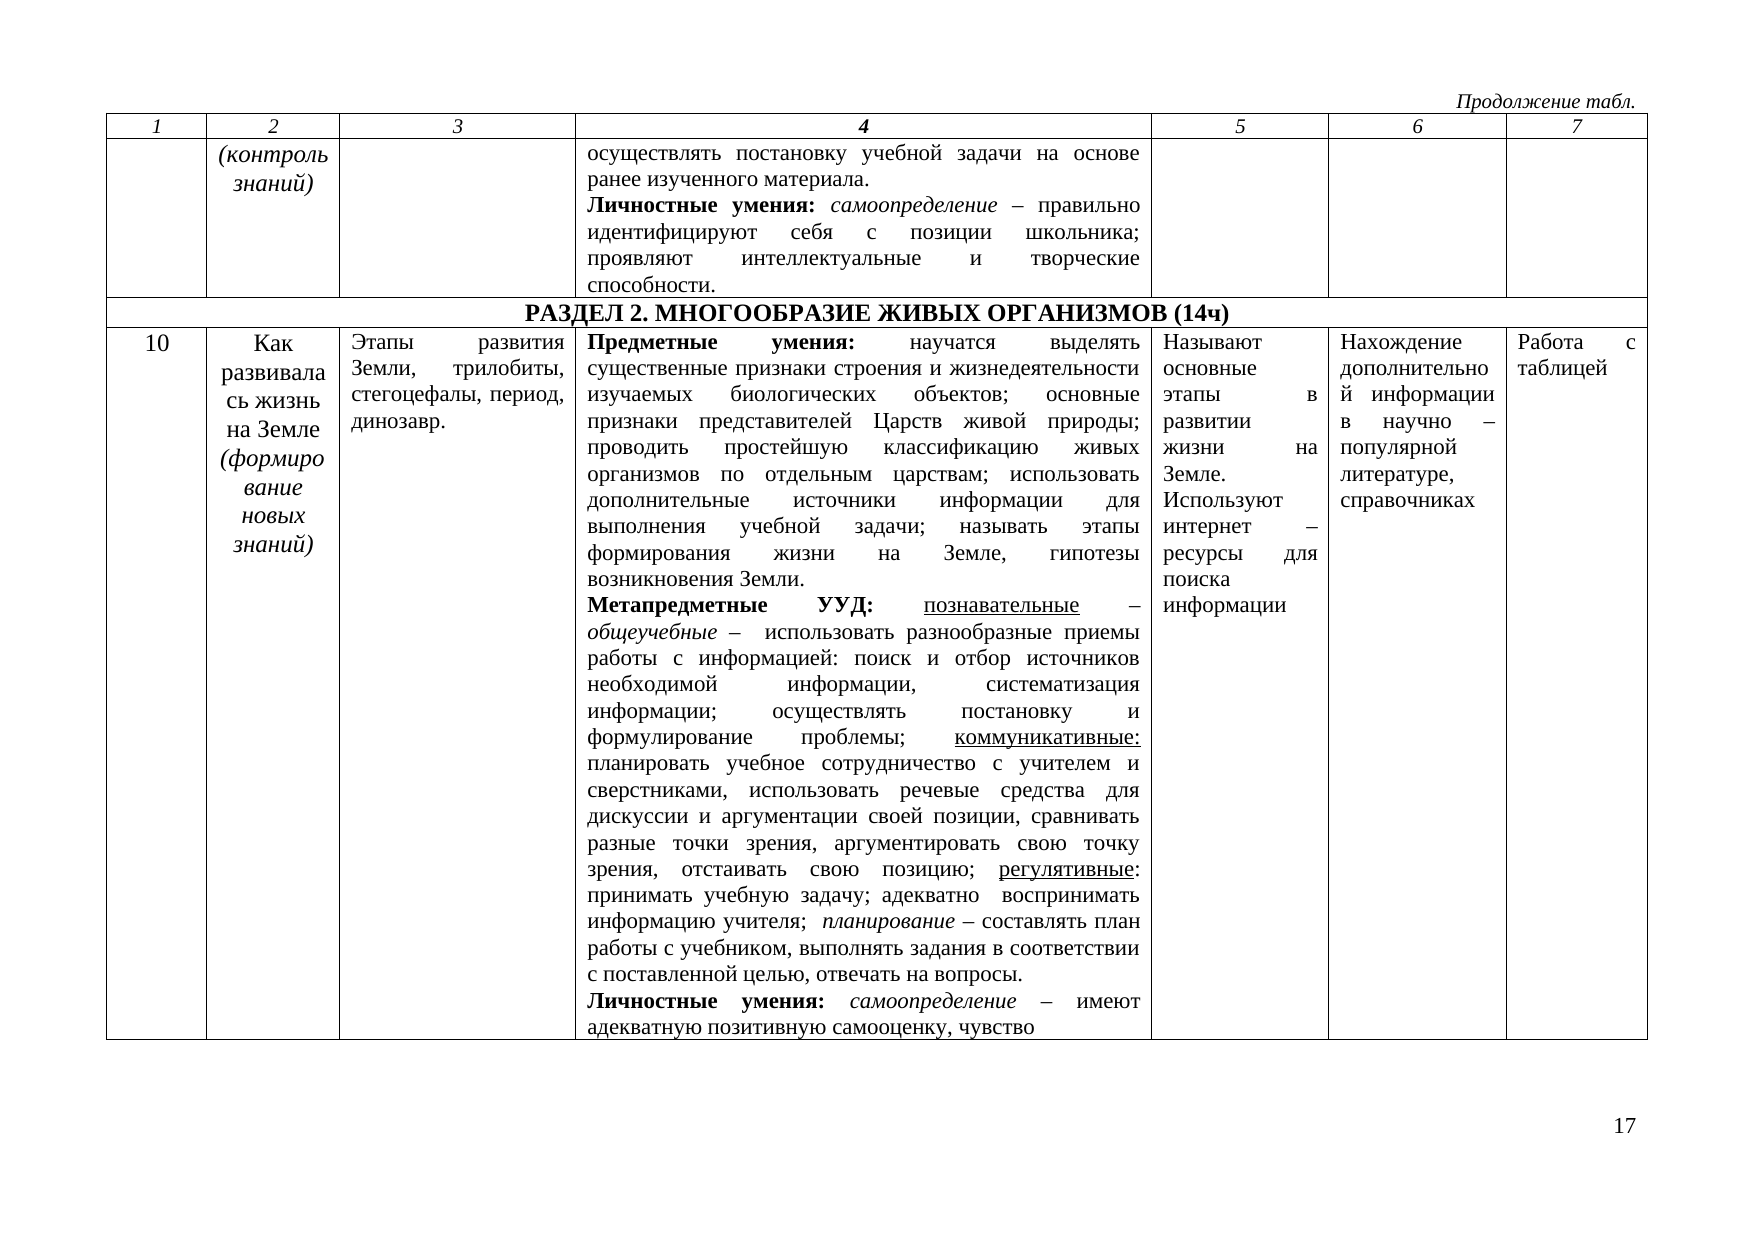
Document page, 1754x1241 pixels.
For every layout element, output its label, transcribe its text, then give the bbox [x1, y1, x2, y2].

table_cell Как развивалась жизнь на Земле (формирование новых знаний) [207, 328, 339, 1039]
table_cell РАЗДЕЛ 2. МНОГООБРАЗИЕ ЖИВЫХ ОРГАНИЗМОВ (14ч) [107, 298, 1647, 327]
table_header 3 [340, 114, 575, 138]
table_header 2 [207, 114, 339, 138]
table_cell 10 [107, 328, 206, 1039]
table_cell Нахождение дополнительной информации в научно – популярной литературе, справочниках [1329, 328, 1506, 1039]
table_header 7 [1507, 114, 1647, 138]
table_cell [1329, 139, 1506, 297]
table_cell Называют основные этапы в развитии жизни на Земле. Используют интернет – ресурсы для поиска информации [1152, 328, 1328, 1039]
table_header 6 [1329, 114, 1506, 138]
table_cell Этапы развития Земли, трилобиты, стегоцефалы, период, динозавр. [340, 328, 575, 1039]
table_cell [340, 139, 575, 297]
table_cell [107, 139, 206, 297]
table_header 5 [1152, 114, 1328, 138]
table_cell [1152, 139, 1328, 297]
table_cell Работа с таблицей [1507, 328, 1647, 1039]
table_cell осуществлять постановку учебной задачи на основе ранее изученного материала. Личностные умения: самоопределение – правильно идентифицируют себя с позиции школьника; проявляют интеллектуальные и творческие способности. [576, 139, 1151, 297]
table_cell [1507, 139, 1647, 297]
text Продолжение табл. [118, 89, 1636, 113]
table_header 4 [576, 114, 1151, 138]
table_cell (контроль знаний) [207, 139, 339, 297]
table_header 1 [107, 114, 206, 138]
table_cell Предметные умения: научатся выделять существенные признаки строения и жизнедеятельности изучаемых биологических объектов; основные признаки представителей Царств живой природы; проводить простейшую классификацию живых организмов по отдельным царствам; использовать дополнительные источники информации для выполнения учебной задачи; называть этапы формирования жизни на Земле, гипотезы возникновения Земли. Метапредметные УУД: познавательные – общеучебные – использовать разнообразные приемы работы с информацией: поиск и отбор источников необходимой информации, систематизация информации; осуществлять постановку и формулирование проблемы; коммуникативные: планировать учебное сотрудничество с учителем и сверстниками, использовать речевые средства для дискуссии и аргументации своей позиции, сравнивать разные точки зрения, аргументировать свою точку зрения, отстаивать свою позицию; регулятивные: принимать учебную задачу; адекватно воспринимать информацию учителя; планирование – составлять план работы с учебником, выполнять задания в соответствии с поставленной целью, отвечать на вопросы. Личностные умения: самоопределение – имеют адекватную позитивную самооценку, чувство [576, 328, 1151, 1039]
